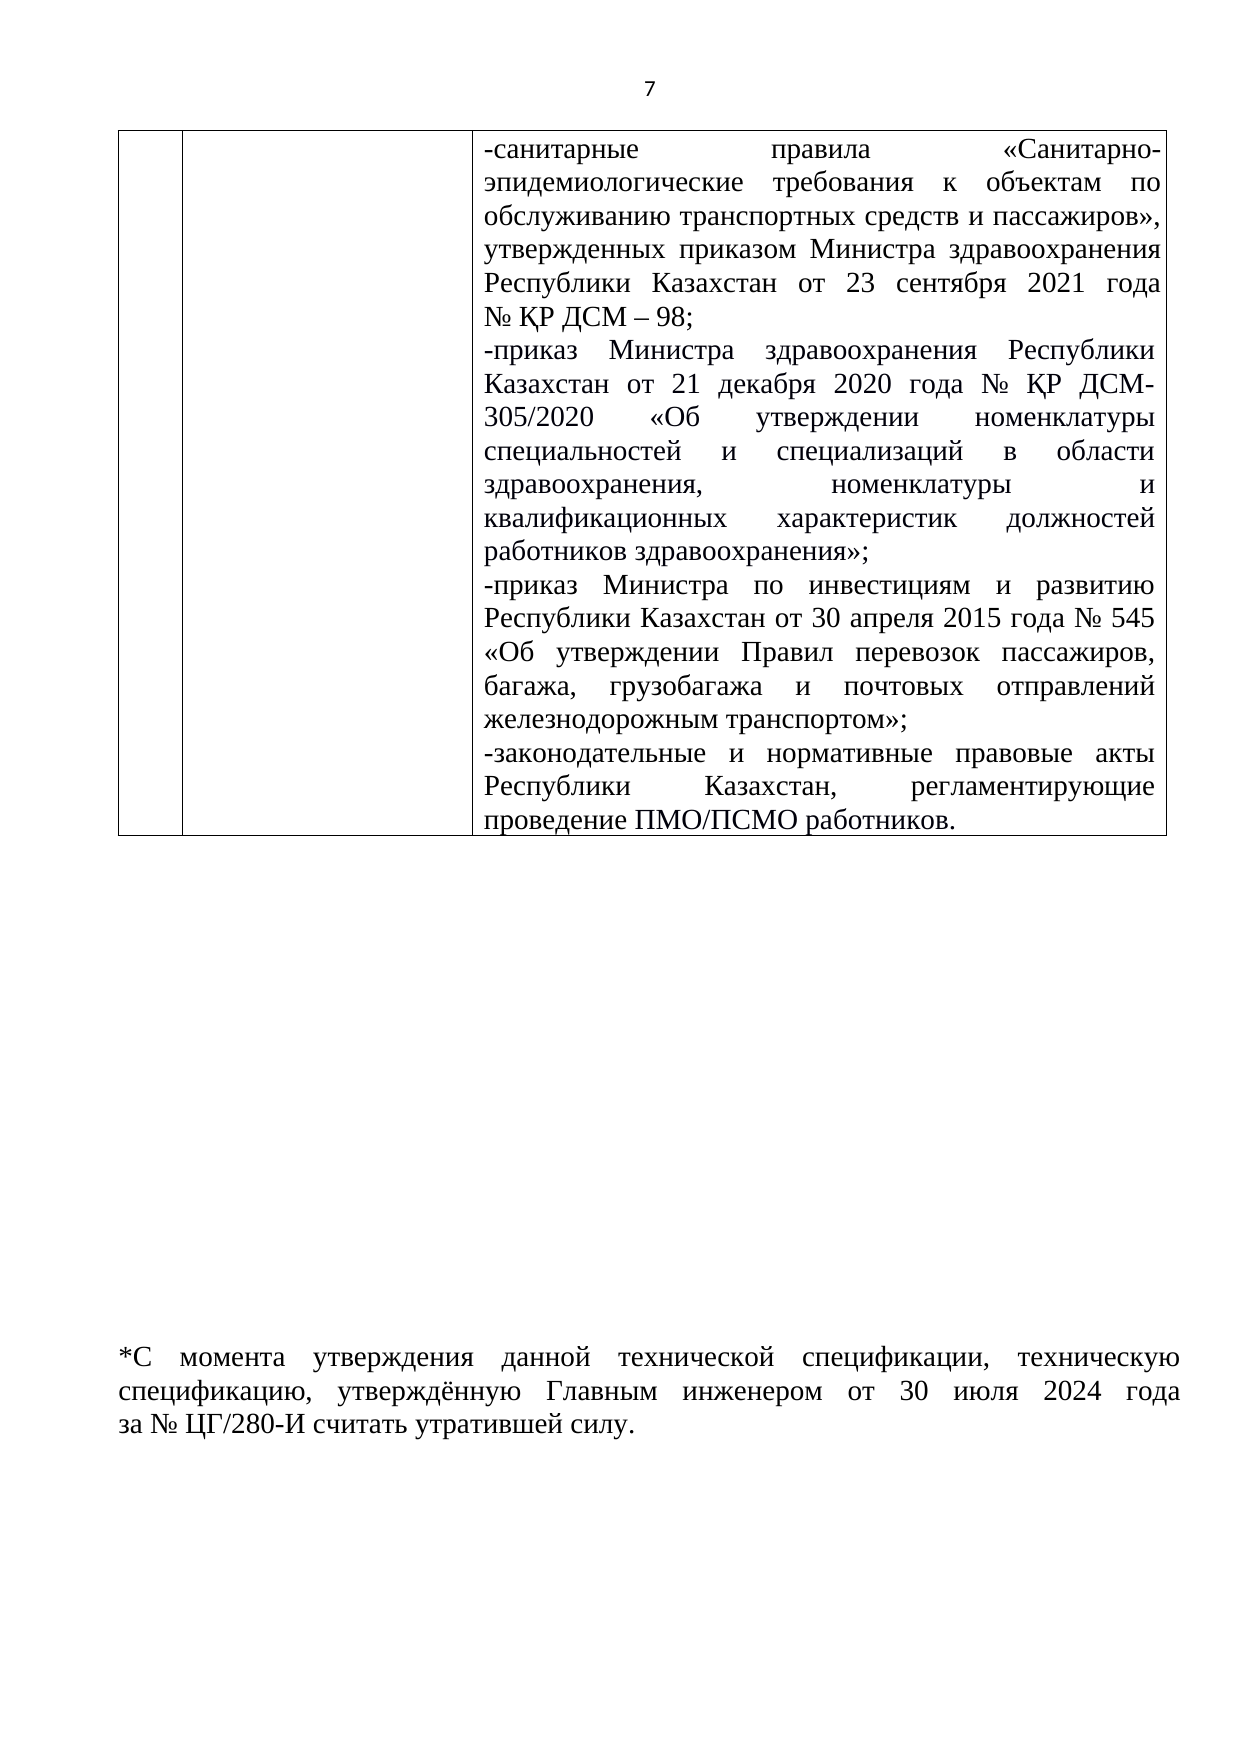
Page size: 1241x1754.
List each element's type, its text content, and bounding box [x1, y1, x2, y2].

table_cell 2 [119, 131, 182, 835]
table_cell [473, 131, 1166, 835]
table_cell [183, 131, 472, 835]
text *С момента утверждения данной технической спецификации, техническую спецификацию, утверждённую Главным инженером от 30 июля 2024 года за № ЦГ/280-И считать утратившей силу. [118, 1339, 1181, 1440]
